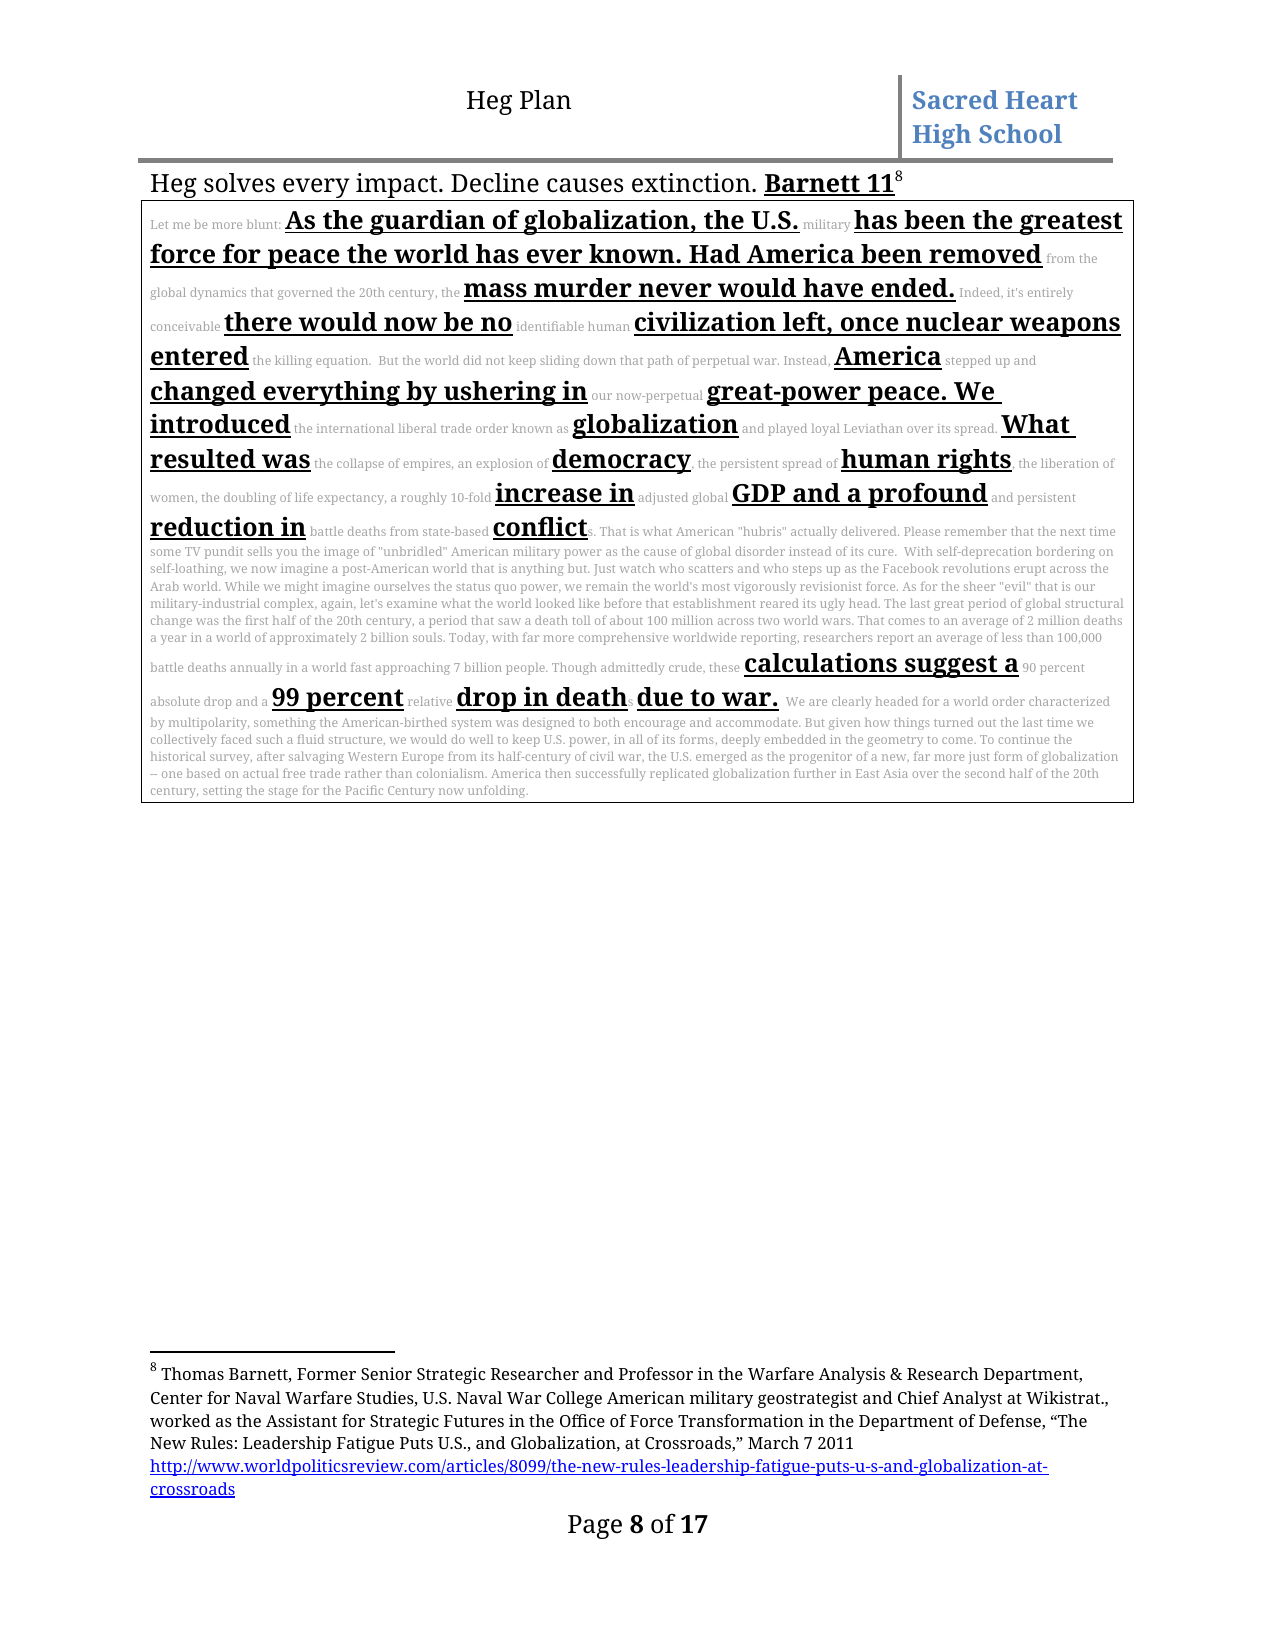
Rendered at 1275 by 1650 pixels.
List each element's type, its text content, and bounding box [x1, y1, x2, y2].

text Heg solves every impact. Decline causes extinction. Barnett 11 [150, 166, 1125, 200]
text Let me be more blunt: As the guardian of globalization, the U.S. military has been the greatest force for peace the world has ever known. Had America been removed from the global dynamics that governed the 20th century, the mass murder never would have ended. Indeed, it's entirely conceivable there would now be no identifiable human civilization left, once nuclear weapons entered the killing equation. But the world did not keep sliding down that path of perpetual war. Instead, America stepped up and changed everything by ushering in our now-perpetual great-power peace. We introduced the international liberal trade order known as globalization and played loyal Leviathan over its spread. What resulted was the collapse of empires, an explosion of democracy, the persistent spread of human rights, the liberation of women, the doubling of life expectancy, a roughly 10-fold increase in adjusted global GDP and a profound and persistent reduction in battle deaths from state-based conflicts. That is what American "hubris" actually delivered. Please remember that the next time some TV pundit sells you the image of "unbridled" American military power as the cause of global disorder instead of its cure. With self-deprecation bordering on self-loathing, we now imagine a post-American world that is anything but. Just watch who scatters and who steps up as the Facebook revolutions erupt across the Arab world. While we might imagine ourselves the status quo power, we remain the world's most vigorously revisionist force. As for the sheer "evil" that is our military-industrial complex, again, let's examine what the world looked like before that establishment reared its ugly head. The last great period of global structural change was the first half of the 20th century, a period that saw a death toll of about 100 million across two world wars. That comes to an average of 2 million deaths a year in a world of approximately 2 billion souls. Today, with far more comprehensive worldwide reporting, researchers report an average of less than 100,000 battle deaths annually in a world fast approaching 7 billion people. Though admittedly crude, these calculations suggest a 90 percent absolute drop and a 99 percent relative drop in deaths due to war. We are clearly headed for a world order characterized by multipolarity, something the American-birthed system was designed to both encourage and accommodate. But given how things turned out the last time we collectively faced such a fluid structure, we would do well to keep U.S. power, in all of its forms, deeply embedded in the geometry to come. To continue the historical survey, after salvaging Western Europe from its half-century of civil war, the U.S. emerged as the progenitor of a new, far more just form of globalization -- one based on actual free trade rather than colonialism. America then successfully replicated globalization further in East Asia over the second half of the 20th century, setting the stage for the Pacific Century now unfolding. [142, 201, 1133, 802]
